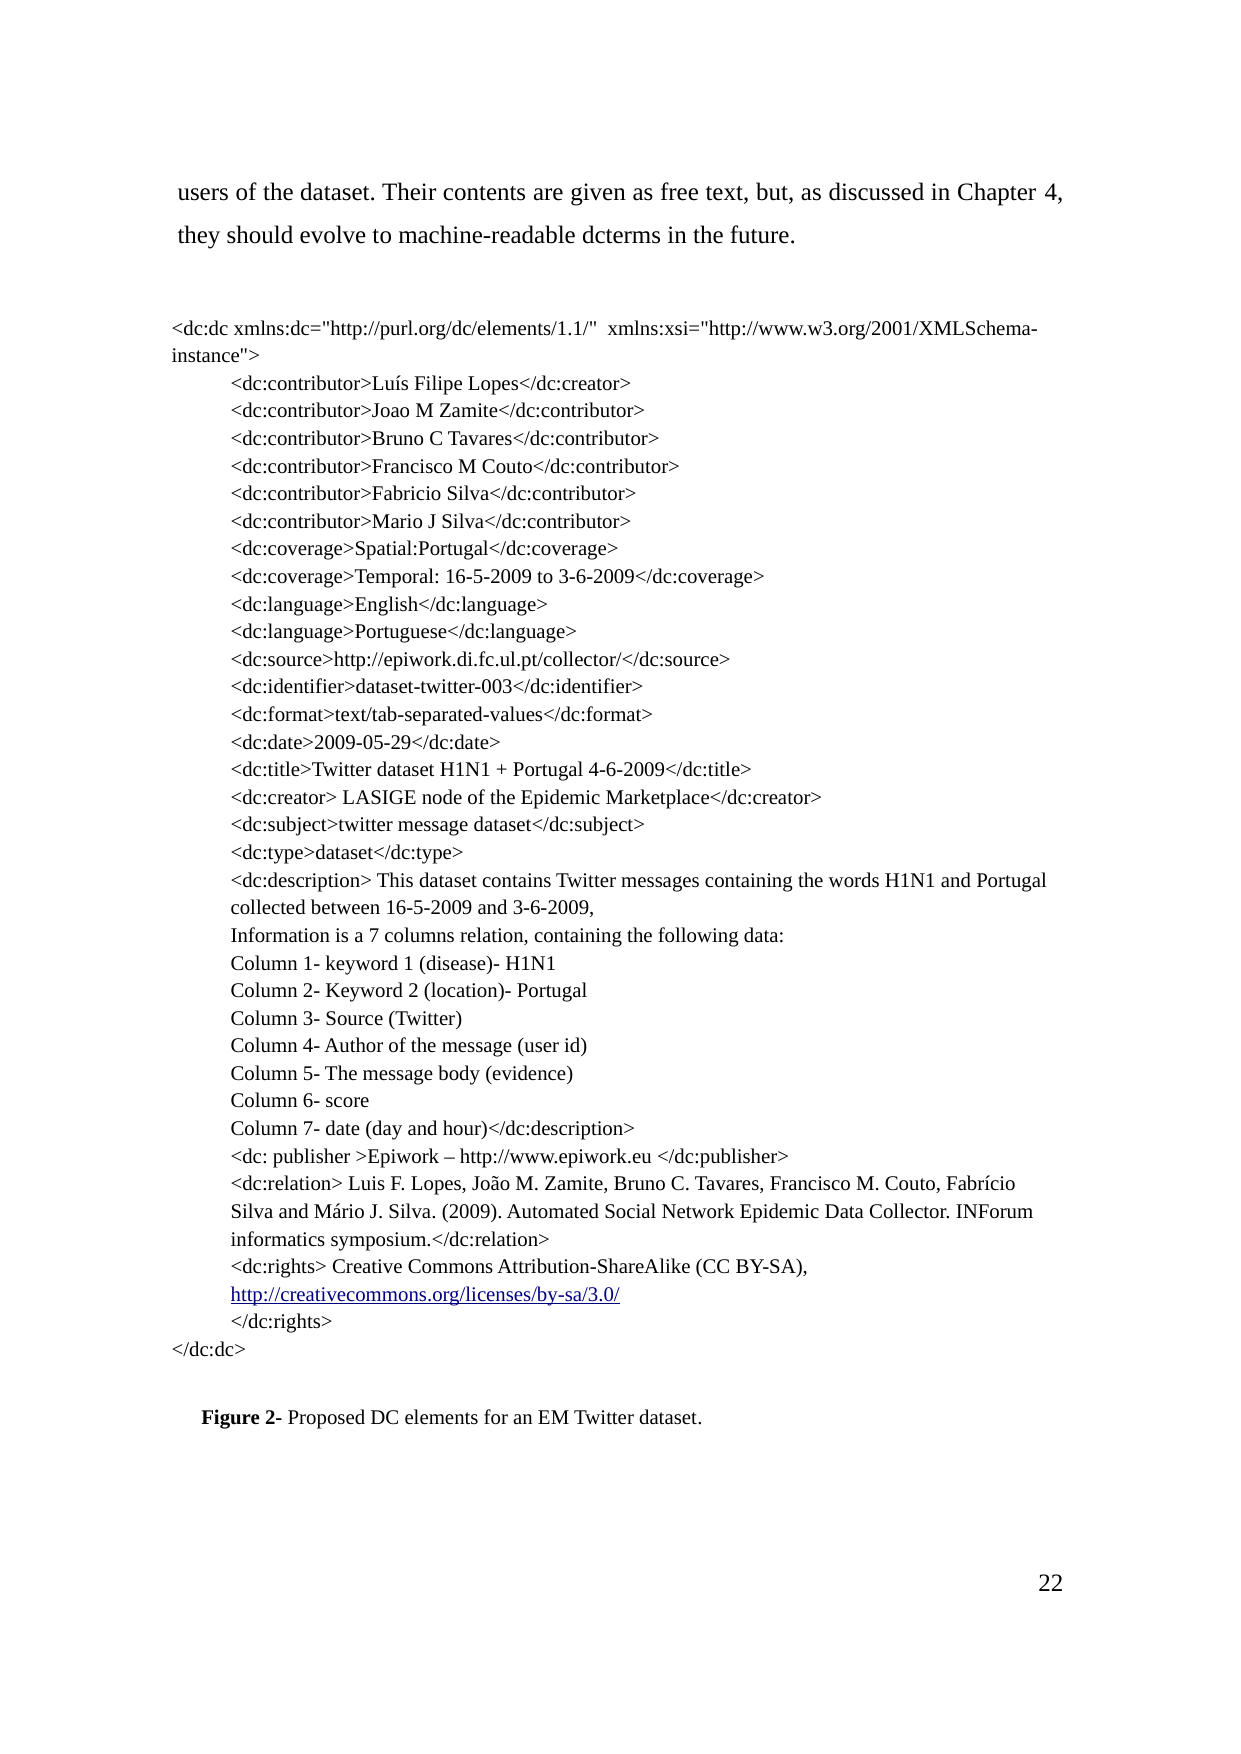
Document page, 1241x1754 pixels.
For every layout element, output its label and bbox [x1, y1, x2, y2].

text [177, 177, 1063, 249]
